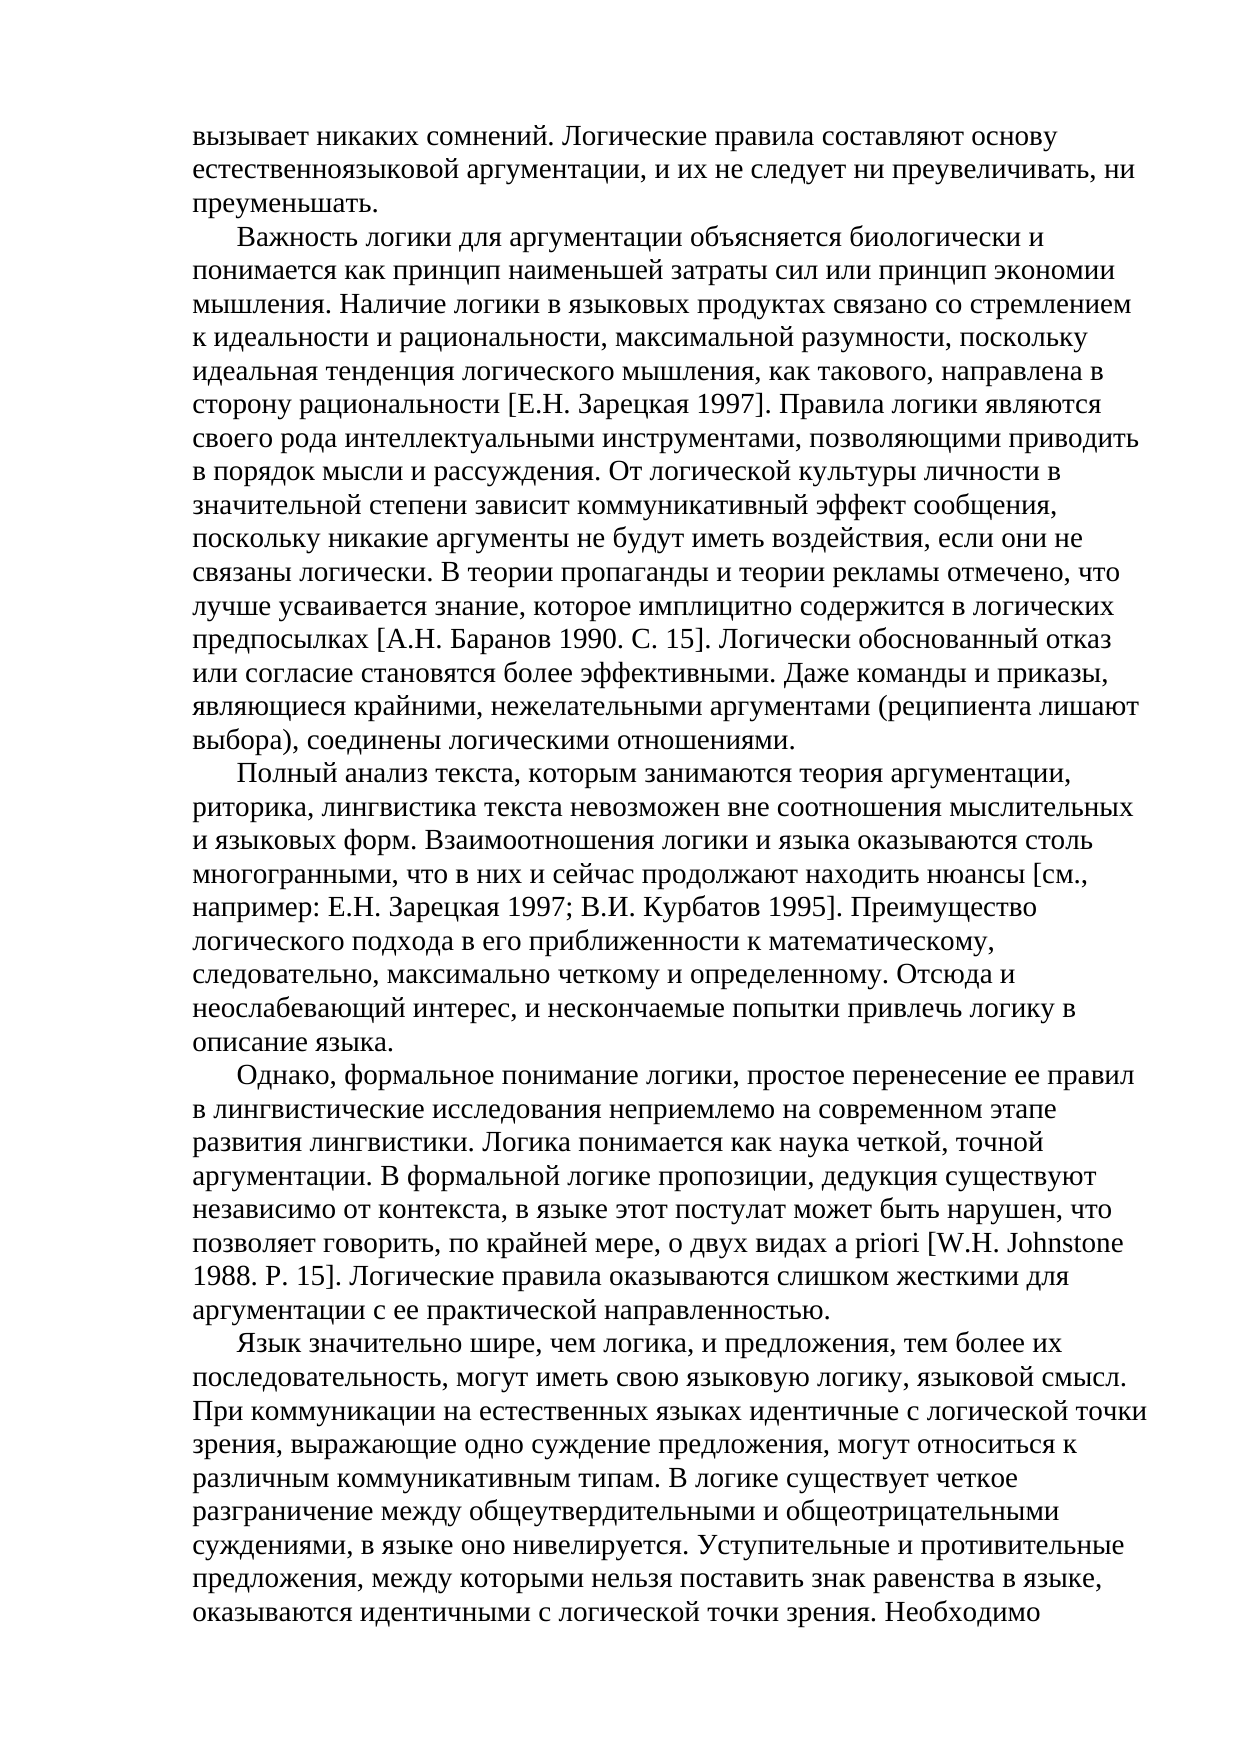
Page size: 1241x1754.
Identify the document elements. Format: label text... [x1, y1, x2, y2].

text Однако, формальное понимание логики, простое перенесение ее правил в лингвистические исследования неприемлемо на современном этапе развития лингвистики. Логика понимается как наука четкой, точной аргументации. В формальной логике пропозиции, дедукция существуют независимо от контекста, в языке этот постулат может быть нарушен, что позволяет говорить, по крайней мере, о двух видах a priori [W.H. Johnstone 1988. P. 15]. Логические правила оказываются слишком жесткими для аргументации с ее практической направленностью. [192, 1057, 1152, 1326]
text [192, 118, 1152, 219]
text Важность логики для аргументации объясняется биологически и понимается как принцип наименьшей затраты сил или принцип экономии мышления. Наличие логики в языковых продуктах связано со стремлением к идеальности и рациональности, максимальной разумности, поскольку идеальная тенденция логического мышления, как такового, направлена в сторону рациональности [Е.Н. Зарецкая 1997]. Правила логики являются своего рода интеллектуальными инструментами, позволяющими приводить в порядок мысли и рассуждения. От логической культуры личности в значительной степени зависит коммуникативный эффект сообщения, поскольку никакие аргументы не будут иметь воздействия, если они не связаны логически. В теории пропаганды и теории рекламы отмечено, что лучше усваивается знание, которое имплицитно содержится в логических предпосылках [А.Н. Баранов 1990. С. 15]. Логически обоснованный отказ или согласие становятся более эффективными. Даже команды и приказы, являющиеся крайними, нежелательными аргументами (реципиента лишают выбора), соединены логическими отношениями. [192, 219, 1152, 755]
text Полный анализ текста, которым занимаются теория аргументации, риторика, лингвистика текста невозможен вне соотношения мыслительных и языковых форм. Взаимоотношения логики и языка оказываются столь многогранными, что в них и сейчас продолжают находить нюансы [см., например: Е.Н. Зарецкая 1997; В.И. Курбатов 1995]. Преимущество логического подхода в его приближенности к математическому, следовательно, максимально четкому и определенному. Отсюда и неослабевающий интерес, и нескончаемые попытки привлечь логику в описание языка. [192, 755, 1152, 1057]
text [192, 1326, 1152, 1627]
